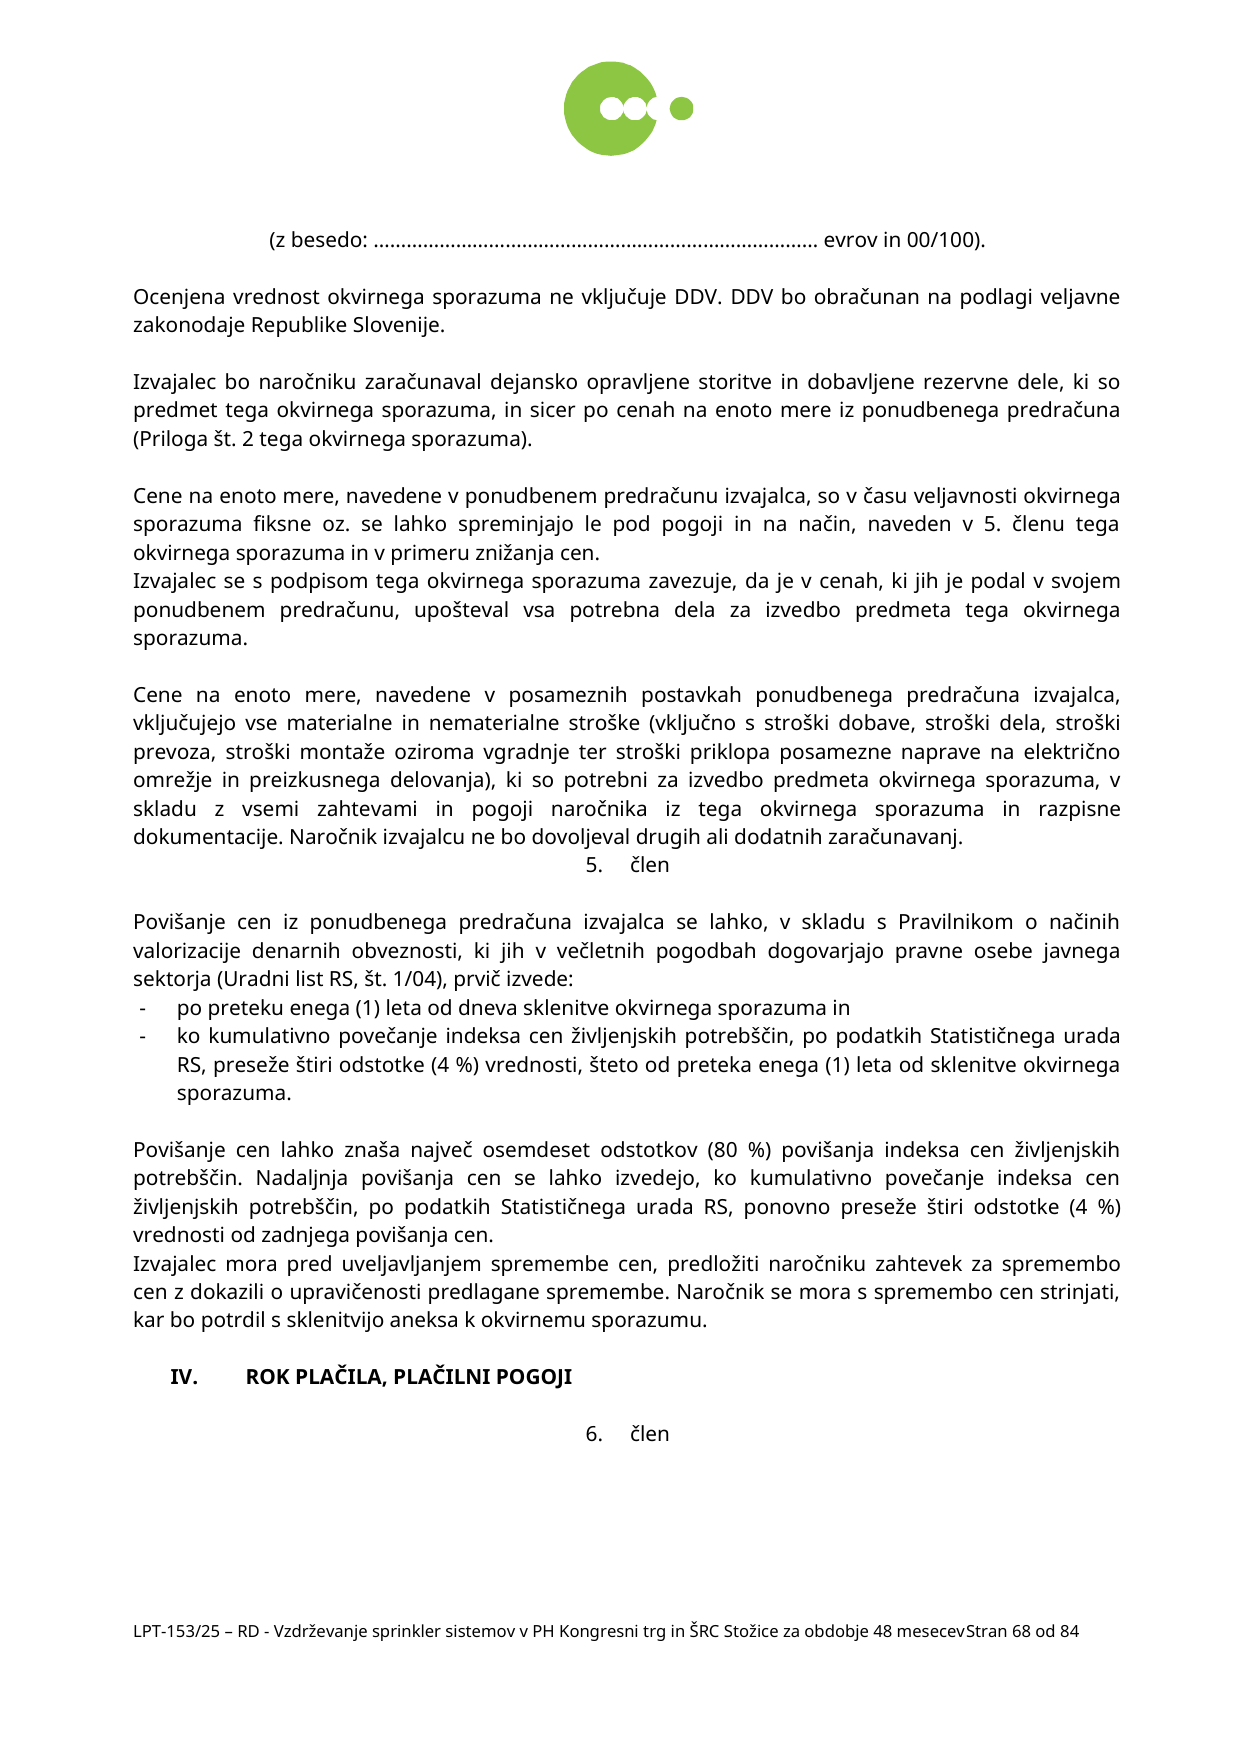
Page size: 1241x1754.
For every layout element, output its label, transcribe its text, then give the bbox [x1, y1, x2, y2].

text Povišanje cen lahko znaša največ osemdeset odstotkov (80 %) povišanja indeksa cen življenjskih potrebščin. Nadaljnja povišanja cen se lahko izvedejo, ko kumulativno povečanje indeksa cen življenjskih potrebščin, po podatkih Statističnega urada RS, ponovno preseže štiri odstotke (4 %) vrednosti od zadnjega povišanja cen. [133, 1135, 1122, 1249]
text Povišanje cen iz ponudbenega predračuna izvajalca se lahko, v skladu s Pravilnikom o načinih valorizacije denarnih obveznosti, ki jih v večletnih pogodbah dogovarjajo pravne osebe javnega sektorja (Uradni list RS, št. 1/04), prvič izvede: [133, 907, 1122, 993]
text Cene na enoto mere, navedene v posameznih postavkah ponudbenega predračuna izvajalca, vključujejo vse materialne in nematerialne stroške (vključno s stroški dobave, stroški dela, stroški prevoza, stroški montaže oziroma vgradnje ter stroški priklopa posamezne naprave na električno omrežje in preizkusnega delovanja), ki so potrebni za izvedbo predmeta okvirnega sporazuma, v skladu z vsemi zahtevami in pogoji naročnika iz tega okvirnega sporazuma in razpisne dokumentacije. Naročnik izvajalcu ne bo dovoljeval drugih ali dodatnih zaračunavanj. [133, 680, 1122, 851]
list člen [133, 1419, 1122, 1448]
text Cene na enoto mere, navedene v ponudbenem predračunu izvajalca, so v času veljavnosti okvirnega sporazuma fiksne oz. se lahko spreminjajo le pod pogoji in na način, naveden v 5. členu tega okvirnega sporazuma in v primeru znižanja cen. [133, 481, 1122, 566]
text Izvajalec se s podpisom tega okvirnega sporazuma zavezuje, da je v cenah, ki jih je podal v svojem ponudbenem predračunu, upošteval vsa potrebna dela za izvedbo predmeta tega okvirnega sporazuma. [133, 566, 1122, 652]
text (z besedo: ……………………………………………………………………… evrov in 00/100). [133, 225, 1122, 253]
list ko kumulativno povečanje indeksa cen življenjskih potrebščin, po podatkih Statističnega urada RS, preseže štiri odstotke (4 %) vrednosti, šteto od preteka enega (1) leta od sklenitve okvirnega sporazuma. [139, 1021, 1122, 1107]
list po preteku enega (1) leta od dneva sklenitve okvirnega sporazuma in [139, 993, 1122, 1021]
list ROK PLAČILA, PLAČILNI POGOJI [170, 1362, 1122, 1391]
text Izvajalec mora pred uveljavljanjem spremembe cen, predložiti naročniku zahtevek za spremembo cen z dokazili o upravičenosti predlagane spremembe. Naročnik se mora s spremembo cen strinjati, kar bo potrdil s sklenitvijo aneksa k okvirnemu sporazumu. [133, 1249, 1122, 1334]
text Izvajalec bo naročniku zaračunaval dejansko opravljene storitve in dobavljene rezervne dele, ki so predmet tega okvirnega sporazuma, in sicer po cenah na enoto mere iz ponudbenega predračuna (Priloga št. 2 tega okvirnega sporazuma). [133, 367, 1122, 452]
list člen [133, 851, 1122, 879]
text Ocenjena vrednost okvirnega sporazuma ne vključuje DDV. DDV bo obračunan na podlagi veljavne zakonodaje Republike Slovenije. [133, 282, 1122, 339]
